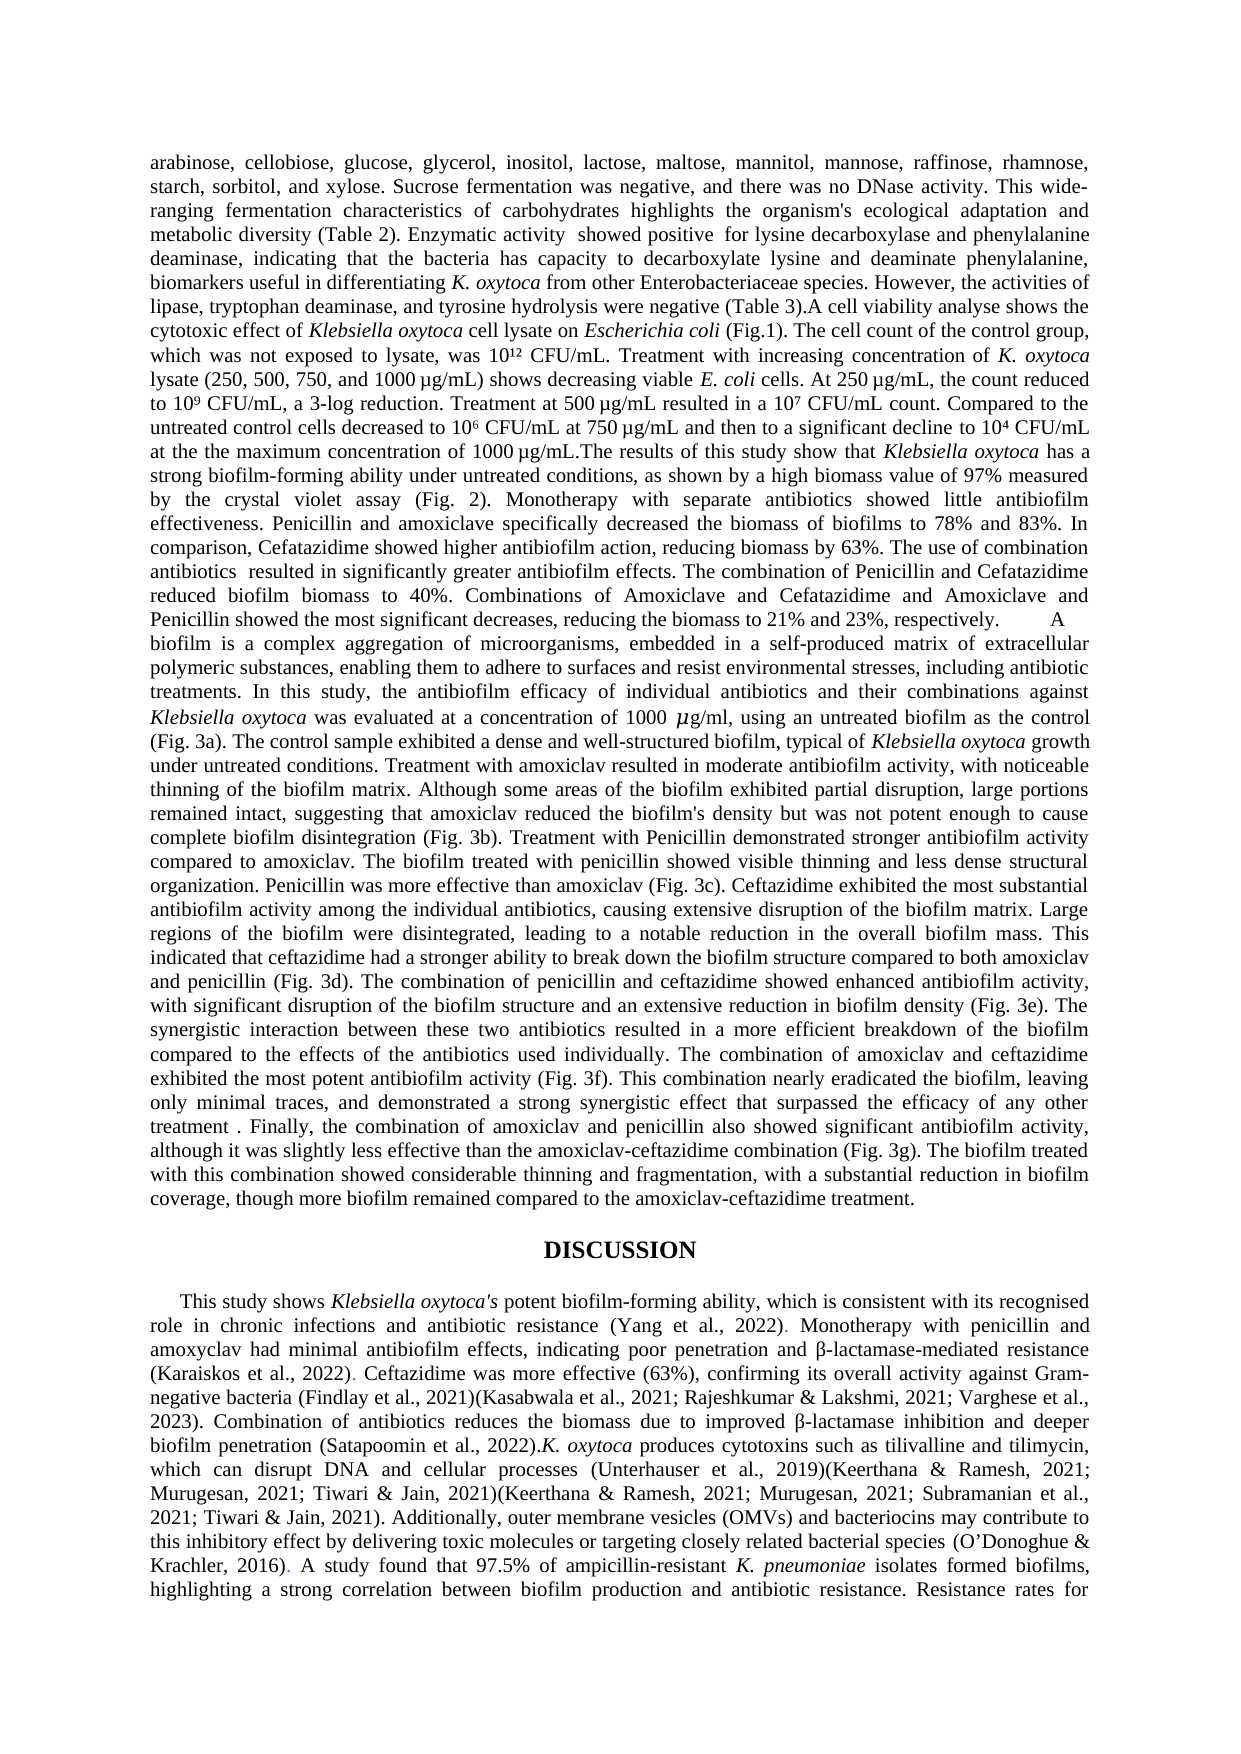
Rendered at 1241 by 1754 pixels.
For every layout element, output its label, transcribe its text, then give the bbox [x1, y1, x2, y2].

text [150, 1289, 1090, 1601]
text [150, 150, 1090, 1210]
subtitle Discussion [150, 1235, 1090, 1264]
